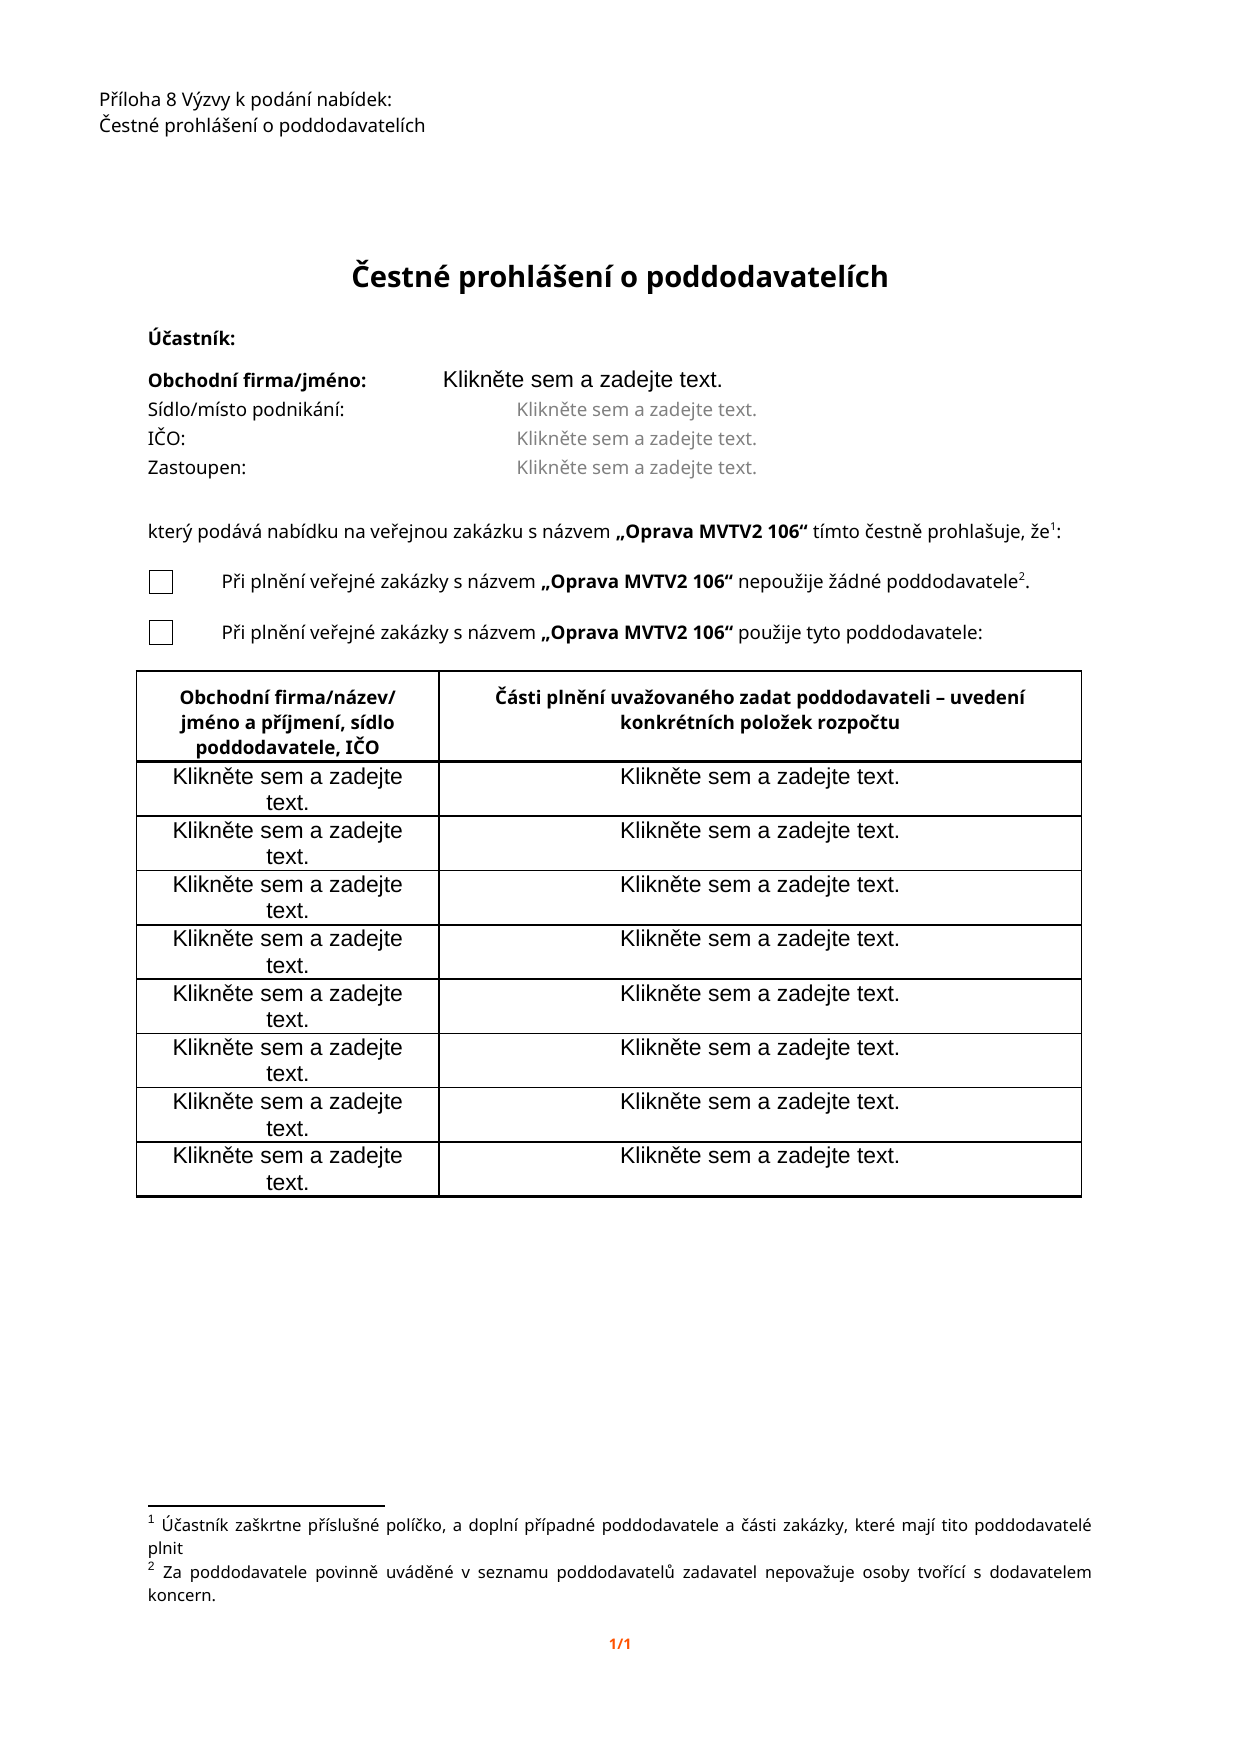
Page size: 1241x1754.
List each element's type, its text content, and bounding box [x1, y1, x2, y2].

text Při plnění veřejné zakázky s názvem „Oprava MVTV2 106“ nepoužije žádné poddodavatele. [148, 569, 1093, 594]
text který podává nabídku na veřejnou zakázku s názvem „Oprava MVTV2 106“ tímto čestně prohlašuje, že: [148, 518, 1093, 544]
table_header Části plnění uvažovaného zadat poddodavateli – uvedení konkrétních položek rozpočtu [440, 672, 1081, 759]
text Při plnění veřejné zakázky s názvem „Oprava MVTV2 106“ použije tyto poddodavatele: [148, 619, 1093, 645]
table_header Obchodní firma/název/ jméno a příjmení, sídlo poddodavatele, IČO [137, 672, 438, 759]
title Čestné prohlášení o poddodavatelích [148, 256, 1093, 296]
text Zastoupen: [148, 451, 1093, 480]
text IČO: [148, 422, 1093, 451]
text Účastník: [148, 321, 1093, 352]
text Sídlo/místo podnikání: [148, 393, 1093, 422]
text Obchodní firma/jméno: [148, 364, 1093, 393]
